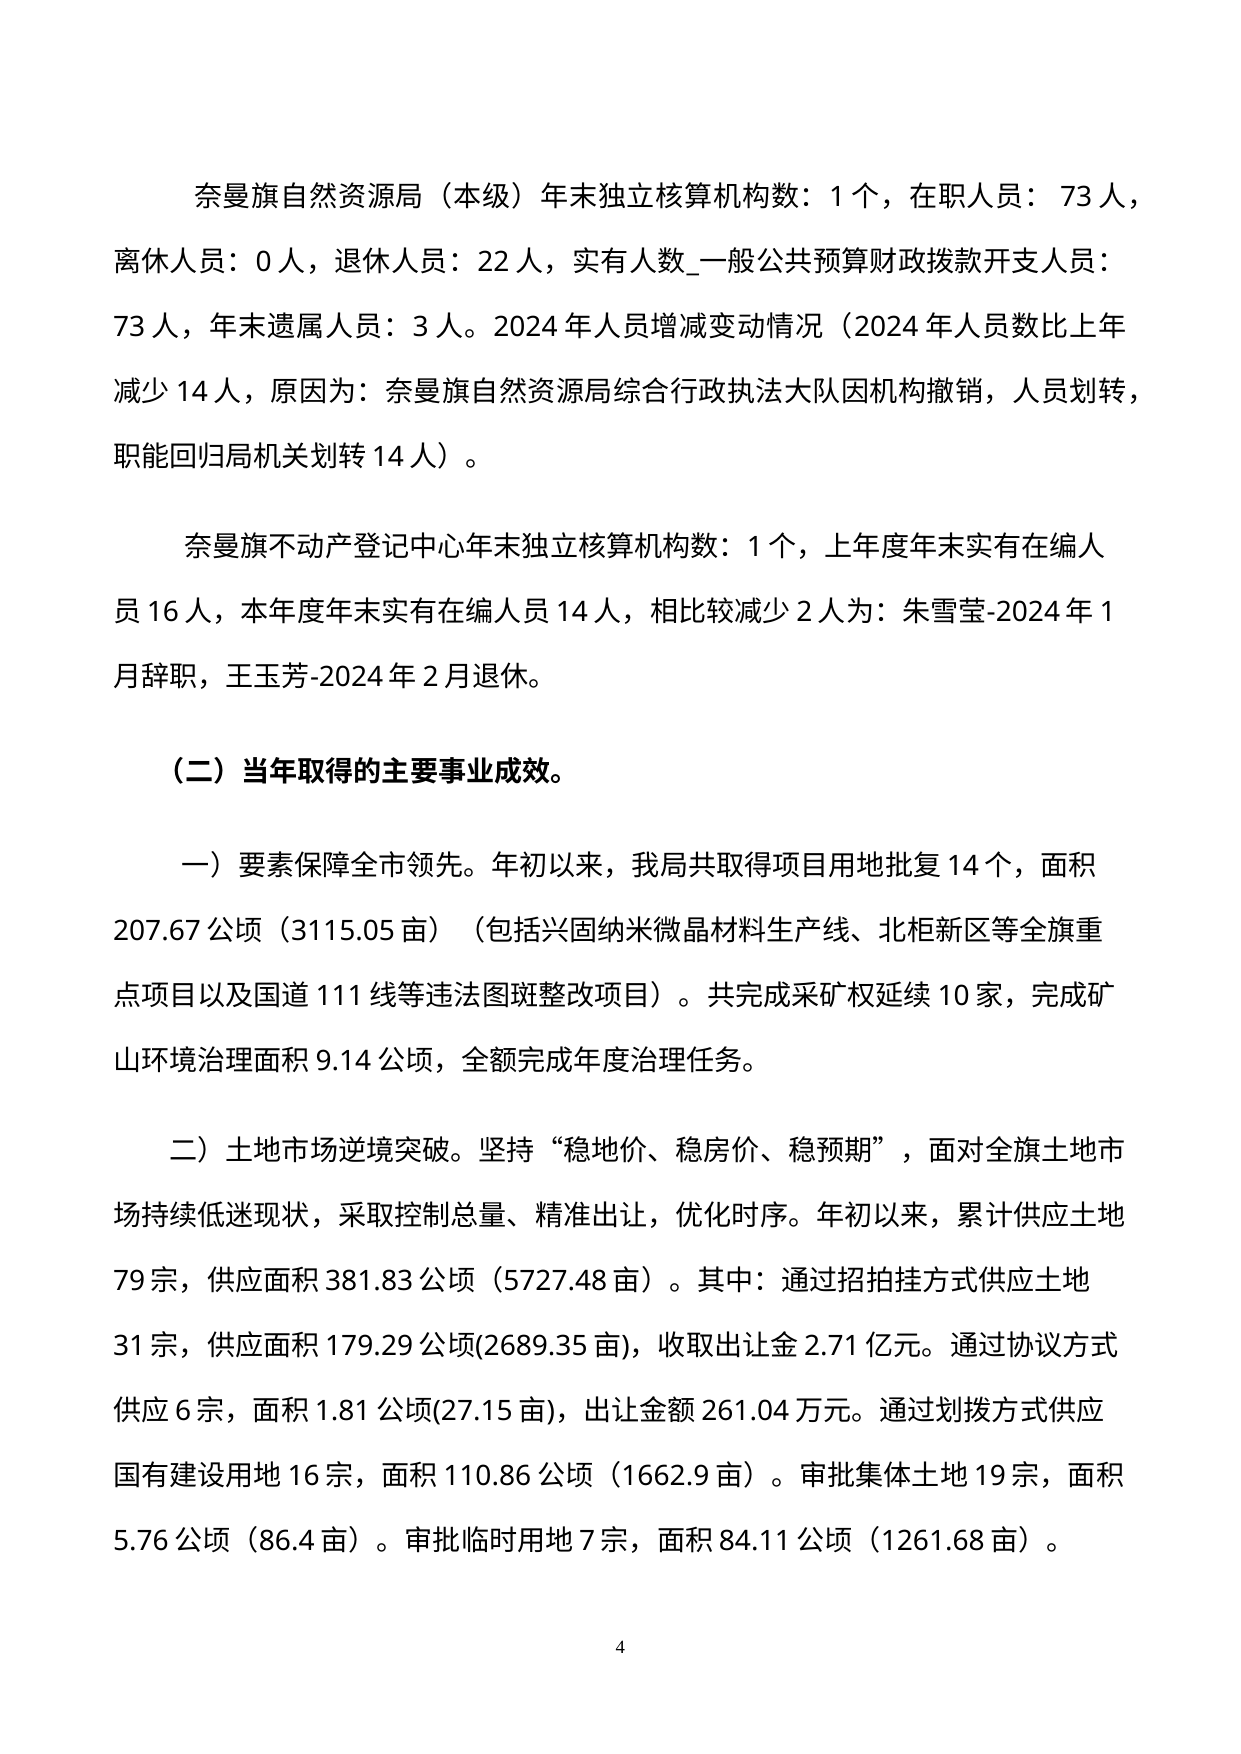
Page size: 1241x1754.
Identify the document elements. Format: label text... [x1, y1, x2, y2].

text 一）要素保障全市领先。年初以来，我局共取得项目用地批复14个，面积207.67公顷（3115.05亩）（包括兴固纳米微晶材料生产线、北柜新区等全旗重点项目以及国道111线等违法图斑整改项目）。共完成采矿权延续10家，完成矿山环境治理面积9.14公顷，全额完成年度治理任务。 [113, 831, 1127, 1091]
text 奈曼旗不动产登记中心年末独立核算机构数：1个，上年度年末实有在编人员16人，本年度年末实有在编人员14人，相比较减少2人为：朱雪莹-2024年1月辞职，王玉芳-2024年2月退休。 [113, 512, 1127, 707]
text 二）土地市场逆境突破。坚持“稳地价、稳房价、稳预期”，面对全旗土地市场持续低迷现状，采取控制总量、精准出让，优化时序。年初以来，累计供应土地79宗，供应面积381.83公顷（5727.48亩）。其中：通过招拍挂方式供应土地31宗，供应面积179.29公顷(2689.35亩)，收取出让金2.71亿元。通过协议方式供应6宗，面积1.81公顷(27.15亩)，出让金额261.04万元。通过划拨方式供应国有建设用地16宗，面积110.86公顷（1662.9亩）。审批集体土地19宗，面积5.76公顷（86.4亩）。审批临时用地7宗，面积84.11公顷（1261.68亩）。 [113, 1116, 1127, 1571]
text 奈曼旗自然资源局（本级）年末独立核算机构数：1个，在职人员： 73人，离休人员：0人，退休人员：22人，实有人数_一般公共预算财政拨款开支人员：73人，年末遗属人员：3人。2024年人员增减变动情况（2024年人员数比上年减少14人，原因为：奈曼旗自然资源局综合行政执法大队因机构撤销，人员划转，职能回归局机关划转14人）。 [113, 162, 1127, 487]
subtitle （二）当年取得的主要事业成效。 [113, 736, 1127, 801]
